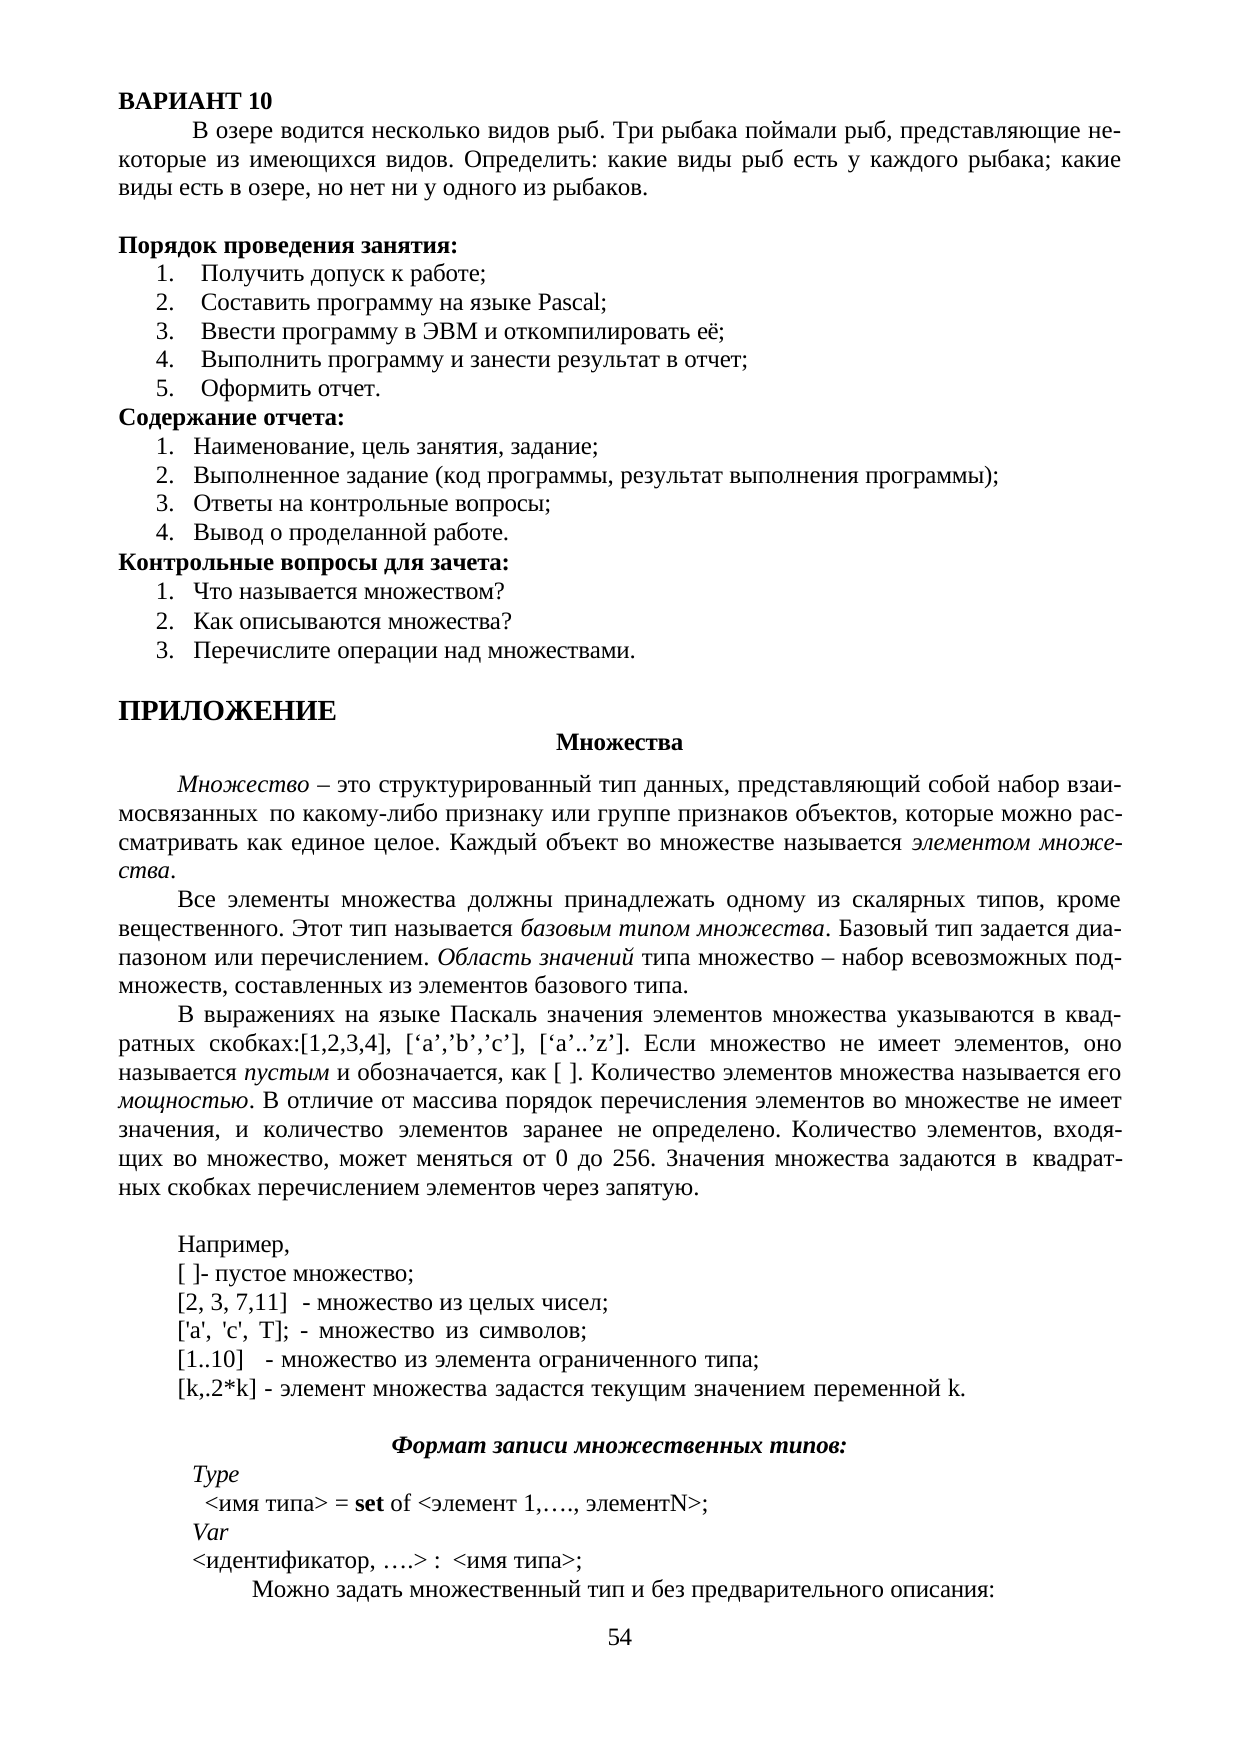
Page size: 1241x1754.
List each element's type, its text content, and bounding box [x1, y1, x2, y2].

list Составить программу на языке Pascal; [156, 287, 1152, 316]
subtitle Содержание отчета: [118, 403, 1152, 431]
text В озере водится несколько видов рыб. Три рыбака поймали рыб, представляющие не- которые из имеющихся видов. Определить: какие виды рыб есть у каждого рыбака; какие виды есть в озере, но нет ни у одного из рыбаков. [118, 115, 1122, 201]
text <имя типа> = set of <элемент 1,…., элементN>; [204, 1488, 1152, 1517]
subtitle Порядок проведения занятия: [118, 230, 1152, 259]
subtitle Множества [103, 727, 1136, 756]
list Выполненное задание (код программы, результат выполнения программы); [156, 460, 1152, 488]
text Все элементы множества должны принадлежать одному из скалярных типов, кроме вещественного. Этот тип называется базовым типом множества. Базовый тип задается диа- пазоном или перечислением. Область значений типа множество – набор всевозможных под- множеств, составленных из элементов базового типа. [118, 884, 1122, 999]
subtitle ВАРИАНТ 10 [118, 86, 1152, 115]
text Type [192, 1459, 1152, 1488]
list Ввести программу в ЭВМ и откомпилировать её; [156, 316, 1152, 345]
list Выполнить программу и занести результат в отчет; [156, 345, 1152, 373]
text Var [192, 1517, 1152, 1546]
subtitle Формат записи множественных типов: [391, 1431, 1152, 1459]
text [k,.2*k] - элемент множества задастся текущим значением переменной k. [177, 1373, 1152, 1402]
subtitle Контрольные вопросы для зачета: [118, 547, 1152, 575]
text [ ]- пустое множество; [177, 1258, 1152, 1287]
list Получить допуск к работе; [156, 259, 1152, 287]
text <идентификатор, ….> : <имя типа>; [192, 1546, 1152, 1574]
subtitle ПРИЛОЖЕНИЕ [118, 693, 1152, 726]
list Вывод о проделанной работе. [156, 517, 1152, 546]
list Что называется множеством? [156, 576, 1152, 605]
list Перечислите операции над множествами. [156, 636, 1152, 664]
list Оформить отчет. [156, 373, 1152, 402]
text В выражениях на языке Паскаль значения элементов множества указываются в квад- ратных скобках:[1,2,3,4], [‘a’,’b’,’c’], [‘a’..’z’]. Если множество не имеет элементов, оно называется пустым и обозначается, как [ ]. Количество элементов множества называется его мощностью. В отличие от массива порядок перечисления элементов во множестве не имеет значения, и количество элементов заранее не определено. Количество элементов, входя- щих во множество, может меняться от 0 до 256. Значения множества задаются в квадрат- ных скобках перечислением элементов через запятую. [118, 999, 1123, 1200]
list Ответы на контрольные вопросы; [156, 488, 1152, 517]
list Как описываются множества? [156, 606, 1152, 635]
text [2, 3, 7,11] - множество из целых чисел; ['а', 'с', Т]; - множество из символов; [177, 1287, 638, 1344]
text Например, [177, 1229, 1152, 1258]
list Наименование, цель занятия, задание; [156, 431, 1152, 460]
text Множество – это структурированный тип данных, представляющий собой набор взаи- мосвязанных по какому-либо признаку или группе признаков объектов, которые можно рас- сматривать как единое целое. Каждый объект во множестве называется элементом множе- ства. [118, 769, 1123, 884]
text [1..10] - множество из элемента ограниченного типа; [177, 1344, 1152, 1373]
text Можно задать множественный тип и без предварительного описания: [103, 1574, 1144, 1603]
